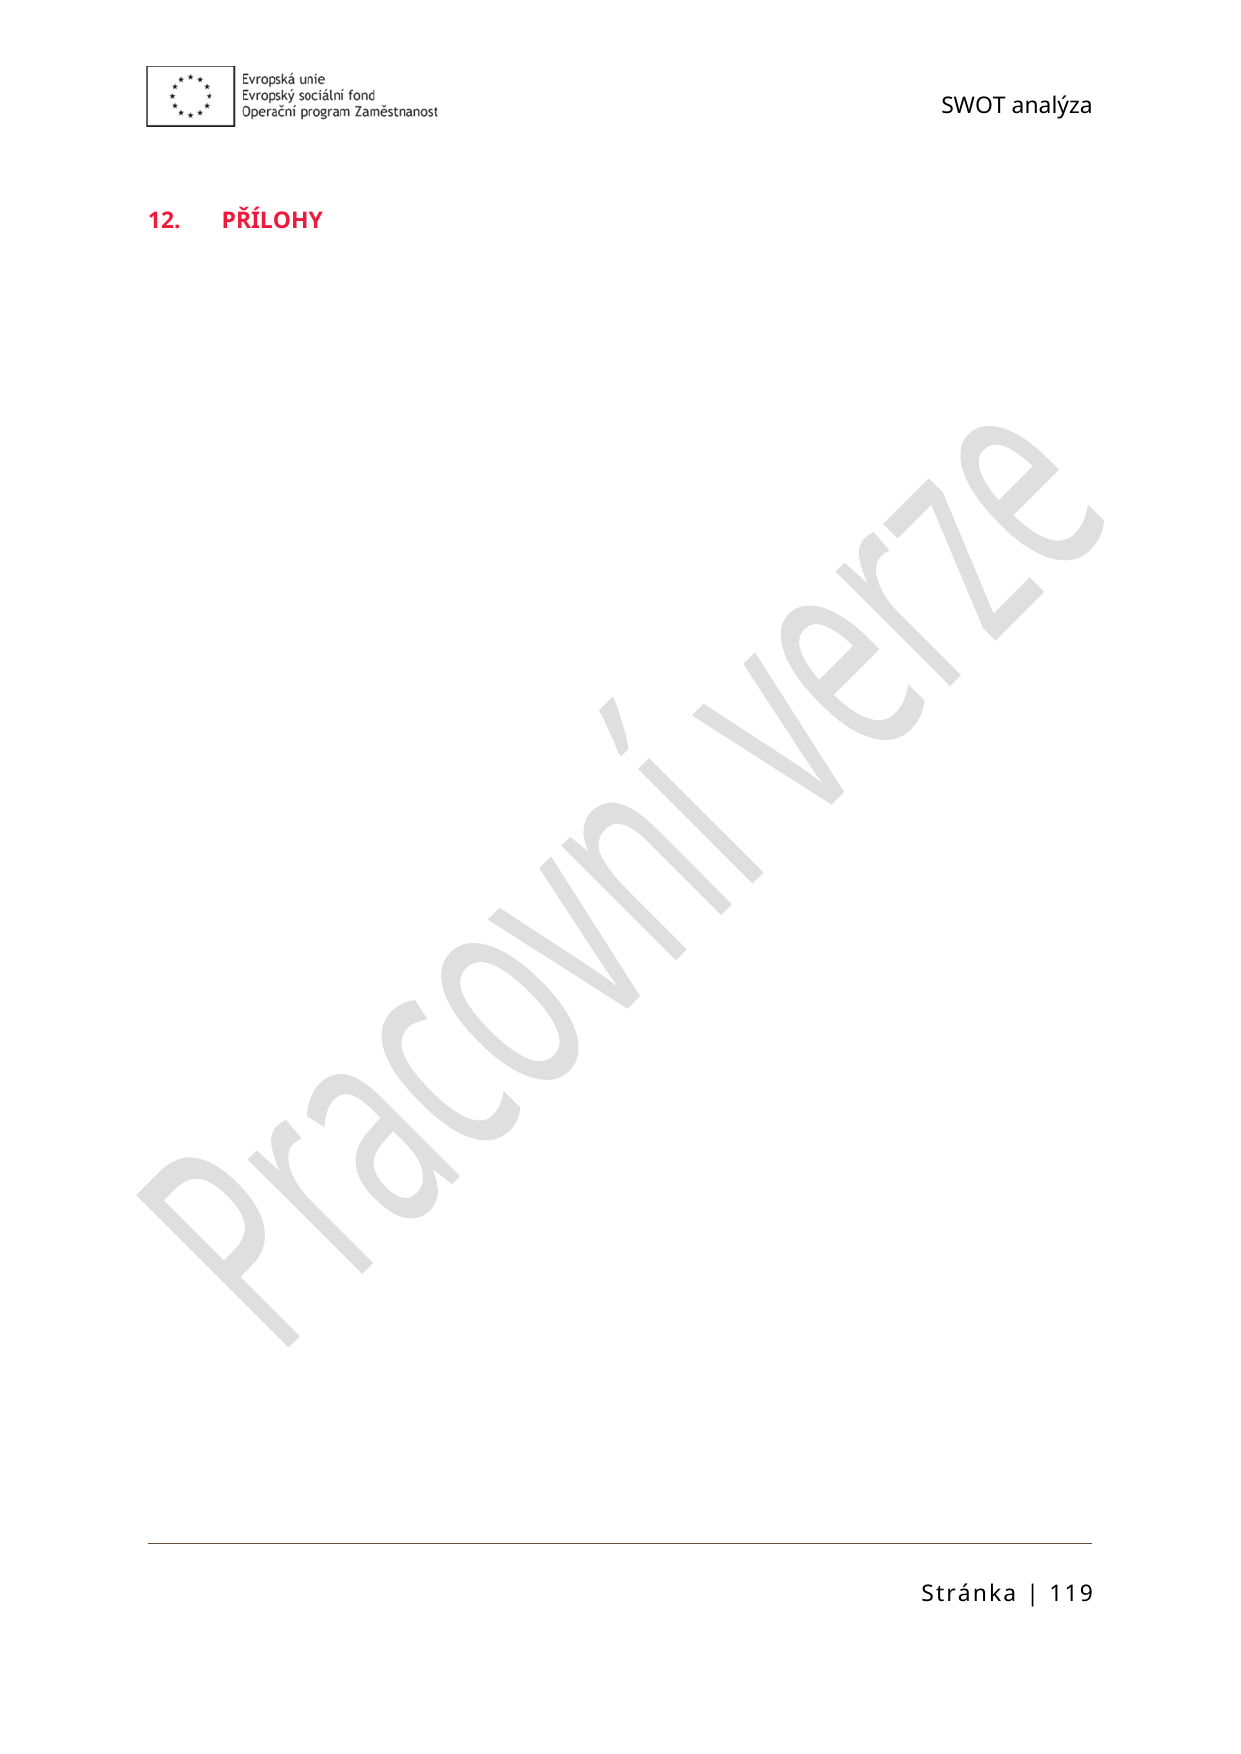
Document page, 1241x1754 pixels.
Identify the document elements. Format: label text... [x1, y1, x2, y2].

text Přílohy [148, 204, 1092, 236]
picture [146, 66, 438, 127]
